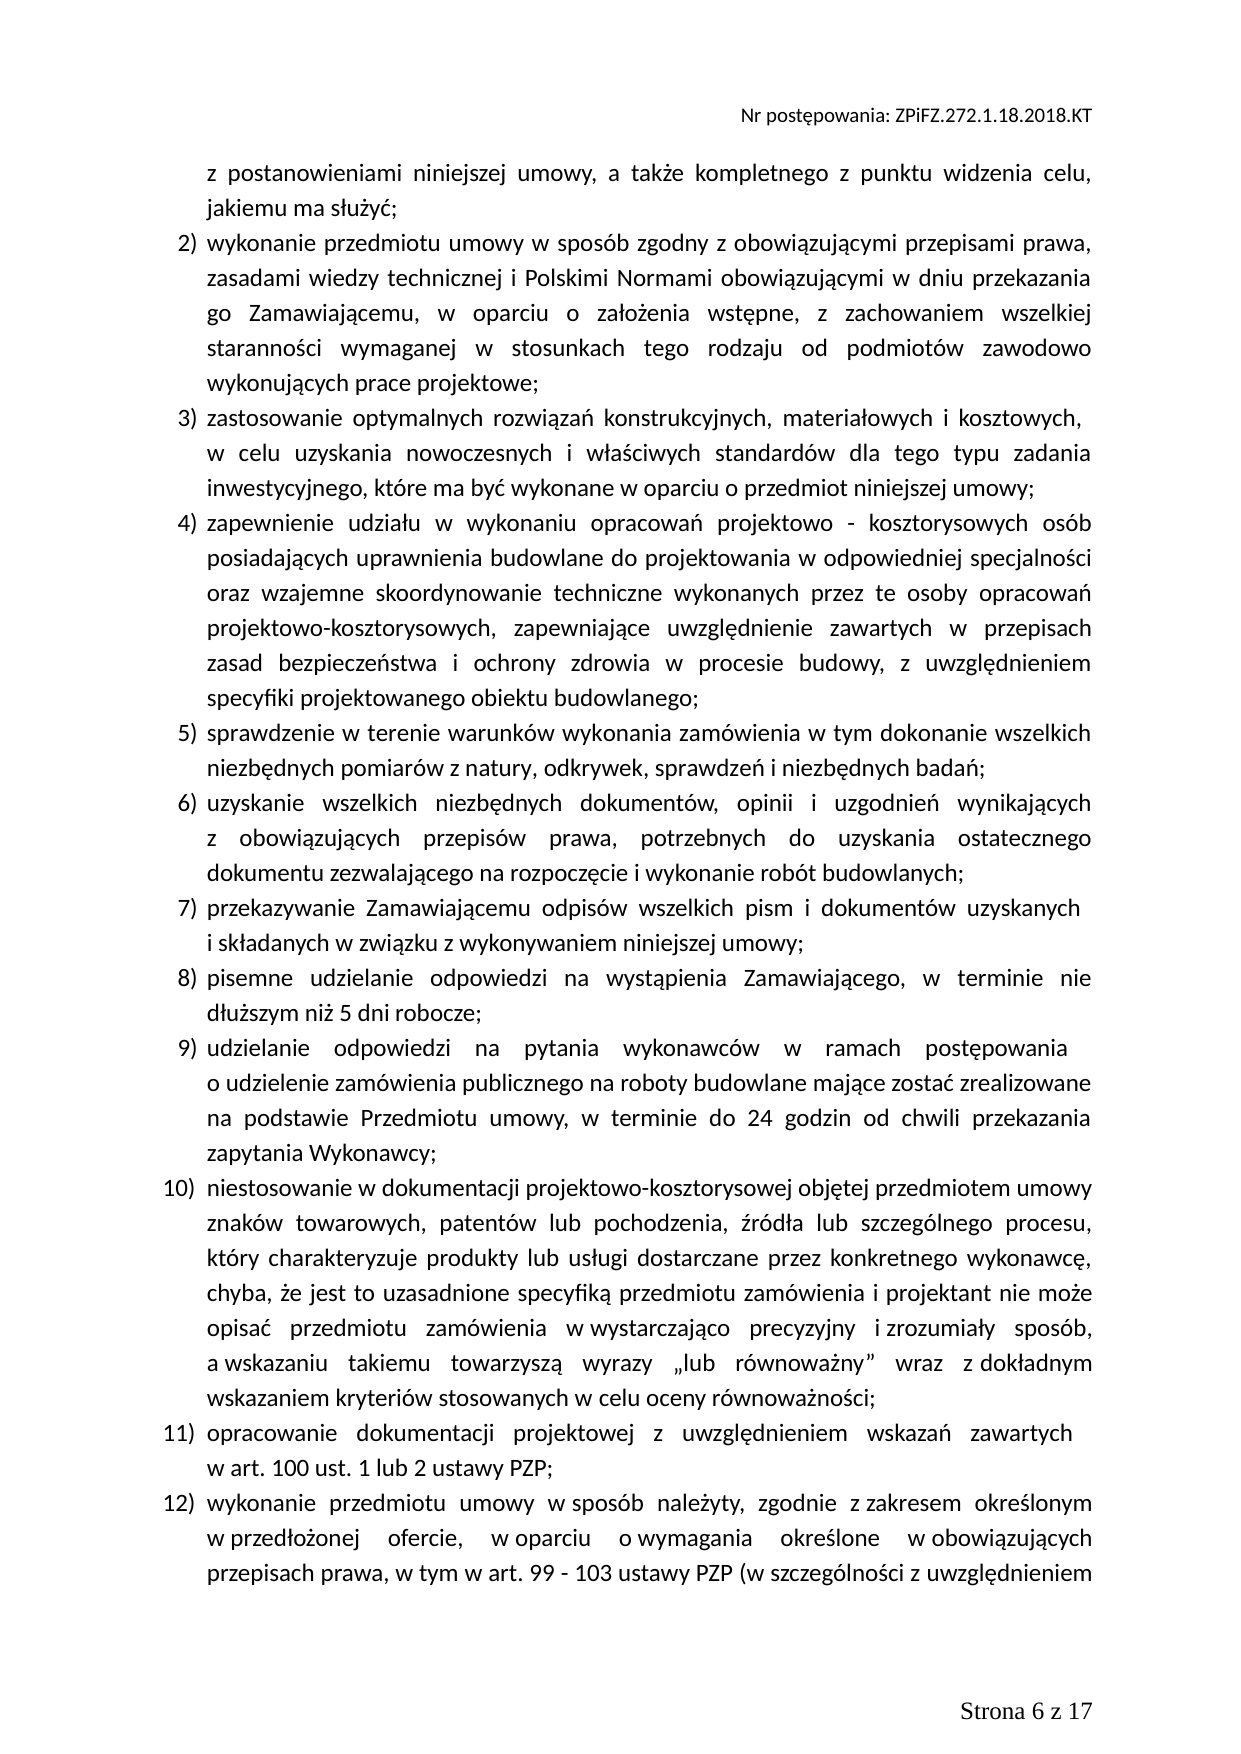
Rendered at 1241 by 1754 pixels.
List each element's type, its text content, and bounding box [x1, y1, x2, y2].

list sprawdzenie w terenie warunków wykonania zamówienia w tym dokonanie wszelkich niezbędnych pomiarów z natury, odkrywek, sprawdzeń i niezbędnych badań; [177, 717, 1093, 782]
list niestosowanie w dokumentacji projektowo-kosztorysowej objętej przedmiotem umowy znaków towarowych, patentów lub pochodzenia, źródła lub szczególnego procesu, który charakteryzuje produkty lub usługi dostarczane przez konkretnego wykonawcę, chyba, że jest to uzasadnione specyfiką przedmiotu zamówienia i projektant nie może opisać przedmiotu zamówienia w wystarczająco precyzyjny i zrozumiały sposób, a wskazaniu takiemu towarzyszą wyrazy „lub równoważny” wraz z dokładnym wskazaniem kryteriów stosowanych w celu oceny równoważności; [162, 1172, 1093, 1412]
list uzyskanie wszelkich niezbędnych dokumentów, opinii i uzgodnień wynikających z obowiązujących przepisów prawa, potrzebnych do uzyskania ostatecznego dokumentu zezwalającego na rozpoczęcie i wykonanie robót budowlanych; [177, 787, 1093, 887]
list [162, 1487, 1093, 1587]
list zapewnienie udziału w wykonaniu opracowań projektowo - kosztorysowych osób posiadających uprawnienia budowlane do projektowania w odpowiedniej specjalności oraz wzajemne skoordynowanie techniczne wykonanych przez te osoby opracowań projektowo-kosztorysowych, zapewniające uwzględnienie zawartych w przepisach zasad bezpieczeństwa i ochrony zdrowia w procesie budowy, z uwzględnieniem specyfiki projektowanego obiektu budowlanego; [177, 507, 1093, 712]
list zastosowanie optymalnych rozwiązań konstrukcyjnych, materiałowych i kosztowych, w celu uzyskania nowoczesnych i właściwych standardów dla tego typu zadania inwestycyjnego, które ma być wykonane w oparciu o przedmiot niniejszej umowy; [177, 402, 1093, 502]
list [177, 157, 1093, 222]
list opracowanie dokumentacji projektowej z uwzględnieniem wskazań zawartych w art. 100 ust. 1 lub 2 ustawy PZP; [162, 1417, 1093, 1482]
list udzielanie odpowiedzi na pytania wykonawców w ramach postępowania o udzielenie zamówienia publicznego na roboty budowlane mające zostać zrealizowane na podstawie Przedmiotu umowy, w terminie do 24 godzin od chwili przekazania zapytania Wykonawcy; [177, 1032, 1093, 1167]
list przekazywanie Zamawiającemu odpisów wszelkich pism i dokumentów uzyskanych i składanych w związku z wykonywaniem niniejszej umowy; [177, 892, 1093, 957]
list wykonanie przedmiotu umowy w sposób zgodny z obowiązującymi przepisami prawa, zasadami wiedzy technicznej i Polskimi Normami obowiązującymi w dniu przekazania go Zamawiającemu, w oparciu o założenia wstępne, z zachowaniem wszelkiej staranności wymaganej w stosunkach tego rodzaju od podmiotów zawodowo wykonujących prace projektowe; [177, 227, 1093, 397]
list pisemne udzielanie odpowiedzi na wystąpienia Zamawiającego, w terminie nie dłuższym niż 5 dni robocze; [177, 962, 1093, 1027]
